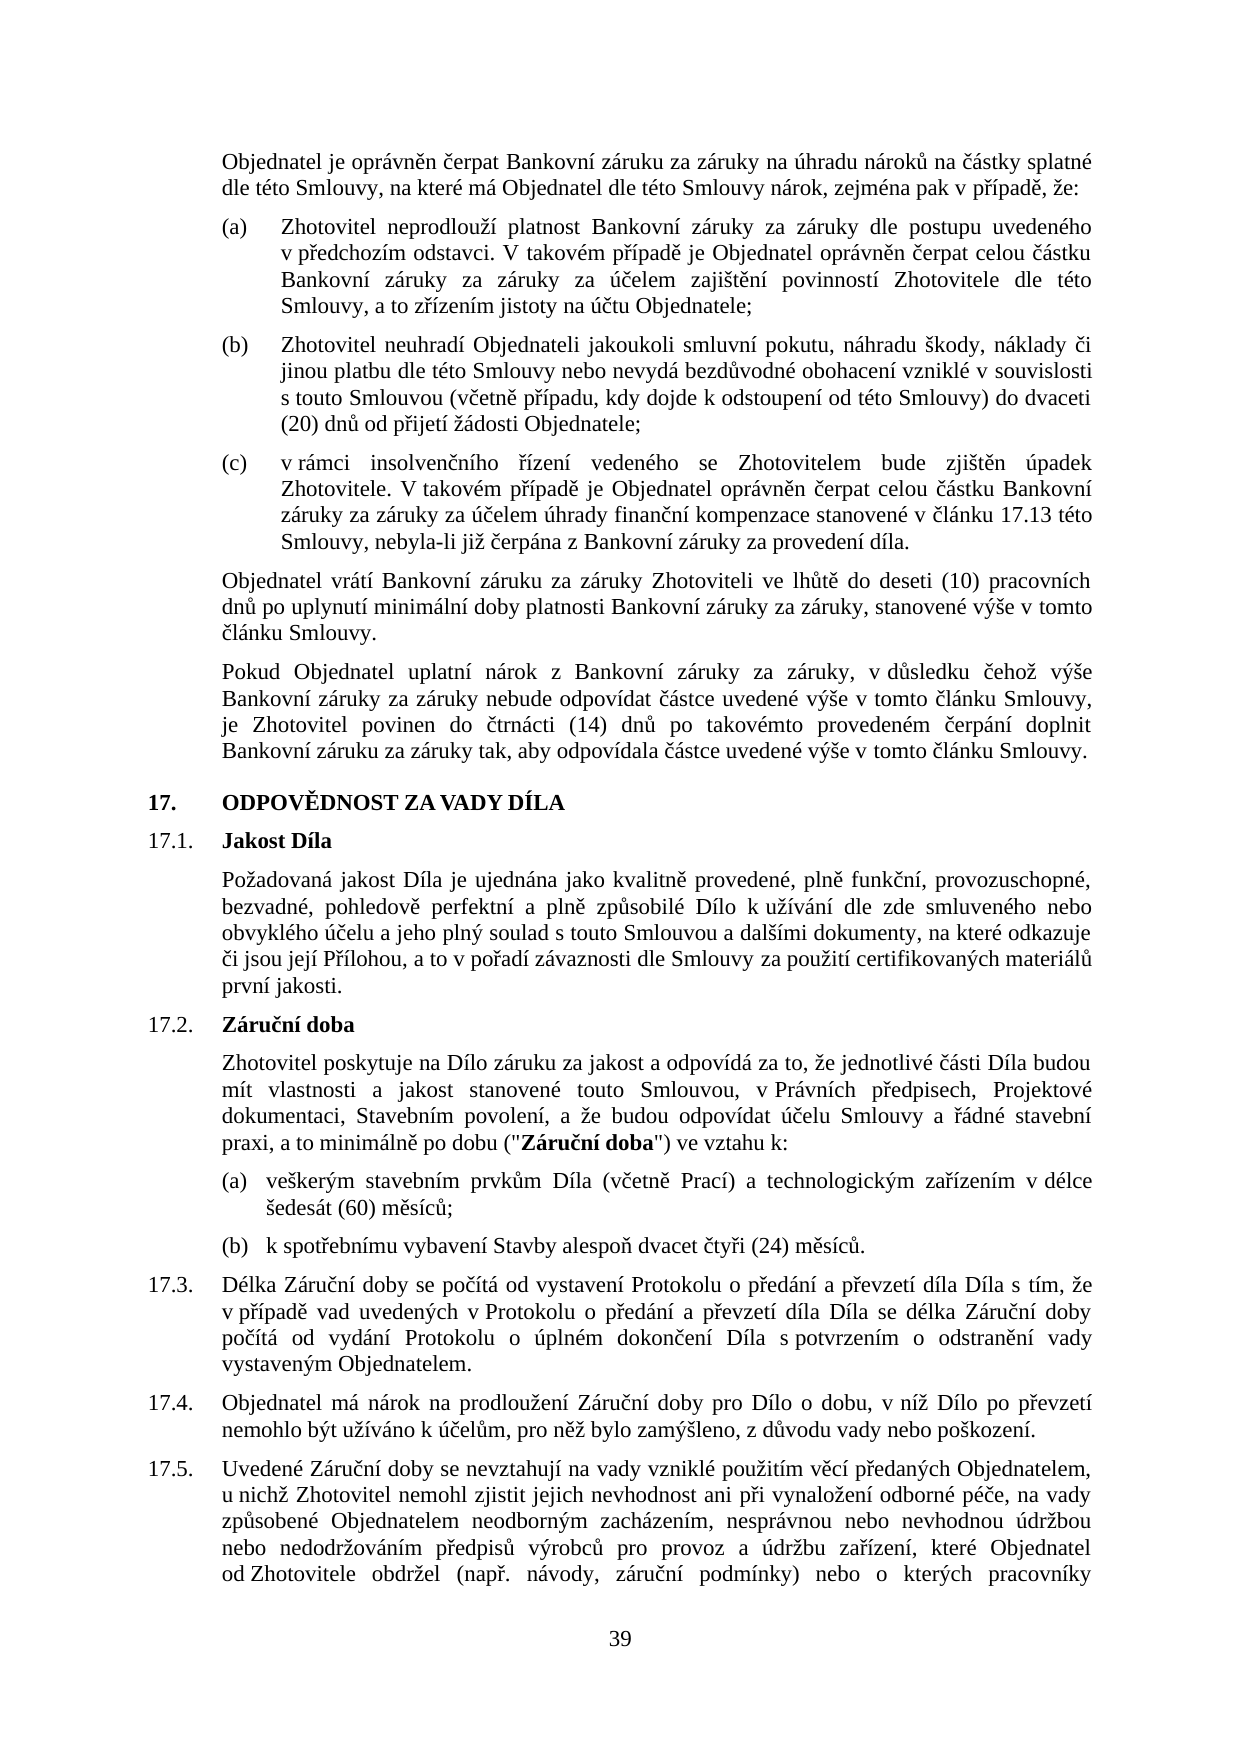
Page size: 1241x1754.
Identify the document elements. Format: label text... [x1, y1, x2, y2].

text Pokud Objednatel uplatní nárok z Bankovní záruky za záruky, v důsledku čehož výše Bankovní záruky za záruky nebude odpovídat částce uvedené výše v tomto článku Smlouvy, je Zhotovitel povinen do čtrnácti (14) dnů po takovémto provedeném čerpání doplnit Bankovní záruku za záruky tak, aby odpovídala částce uvedené výše v tomto článku Smlouvy. [222, 658, 1092, 764]
subtitle Záruční doba [148, 1011, 1092, 1037]
text Objednatel vrátí Bankovní záruku za záruky Zhotoviteli ve lhůtě do deseti (10) pracovních dnů po uplynutí minimální doby platnosti Bankovní záruky za záruky, stanovené výše v tomto článku Smlouvy. [222, 567, 1092, 646]
subtitle Odpovědnost za vady díla [148, 789, 1092, 815]
subtitle Jakost Díla [148, 827, 1092, 854]
list veškerým stavebním prvkům Díla (včetně Prací) a technologickým zařízením v délce šedesát (60) měsíců; [222, 1167, 1092, 1220]
subtitle Délka Záruční doby se počítá od vystavení Protokolu o předání a převzetí díla Díla s tím, že v případě vad uvedených v Protokolu o předání a převzetí díla Díla se délka Záruční doby počítá od vydání Protokolu o úplném dokončení Díla s potvrzením o odstranění vady vystaveným Objednatelem. [148, 1271, 1092, 1377]
list Zhotovitel neprodlouží platnost Bankovní záruky za záruky dle postupu uvedeného v předchozím odstavci. V takovém případě je Objednatel oprávněn čerpat celou částku Bankovní záruky za záruky za účelem zajištění povinností Zhotovitele dle této Smlouvy, a to zřízením jistoty na účtu Objednatele; [222, 213, 1092, 318]
subtitle Zhotovitel poskytuje na Dílo záruku za jakost a odpovídá za to, že jednotlivé části Díla budou mít vlastnosti a jakost stanovené touto Smlouvou, v Právních předpisech, Projektové dokumentaci, Stavebním povolení, a že budou odpovídat účelu Smlouvy a řádné stavební praxi, a to minimálně po dobu ("Záruční doba") ve vztahu k: [222, 1049, 1092, 1155]
text Objednatel je oprávněn čerpat Bankovní záruku za záruky na úhradu nároků na částky splatné dle této Smlouvy, na které má Objednatel dle této Smlouvy nárok, zejména pak v případě, že: [222, 148, 1092, 200]
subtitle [148, 1454, 1092, 1586]
list Zhotovitel neuhradí Objednateli jakoukoli smluvní pokutu, náhradu škody, náklady či jinou platbu dle této Smlouvy nebo nevydá bezdůvodné obohacení vzniklé v souvislosti s touto Smlouvou (včetně případu, kdy dojde k odstoupení od této Smlouvy) do dvaceti (20) dnů od přijetí žádosti Objednatele; [222, 331, 1092, 436]
subtitle Požadovaná jakost Díla je ujednána jako kvalitně provedené, plně funkční, provozuschopné, bezvadné, pohledově perfektní a plně způsobilé Dílo k užívání dle zde smluveného nebo obvyklého účelu a jeho plný soulad s touto Smlouvou a dalšími dokumenty, na které odkazuje či jsou její Přílohou, a to v pořadí závaznosti dle Smlouvy za použití certifikovaných materiálů první jakosti. [222, 866, 1092, 998]
list v rámci insolvenčního řízení vedeného se Zhotovitelem bude zjištěn úpadek Zhotovitele. V takovém případě je Objednatel oprávněn čerpat celou částku Bankovní záruky za záruky za účelem úhrady finanční kompenzace stanovené v článku 17.13 této Smlouvy, nebyla-li již čerpána z Bankovní záruky za provedení díla. [222, 449, 1092, 554]
list k spotřebnímu vybavení Stavby alespoň dvacet čtyři (24) měsíců. [222, 1233, 1092, 1259]
subtitle Objednatel má nárok na prodloužení Záruční doby pro Dílo o dobu, v níž Dílo po převzetí nemohlo být užíváno k účelům, pro něž bylo zamýšleno, z důvodu vady nebo poškození. [148, 1389, 1092, 1442]
